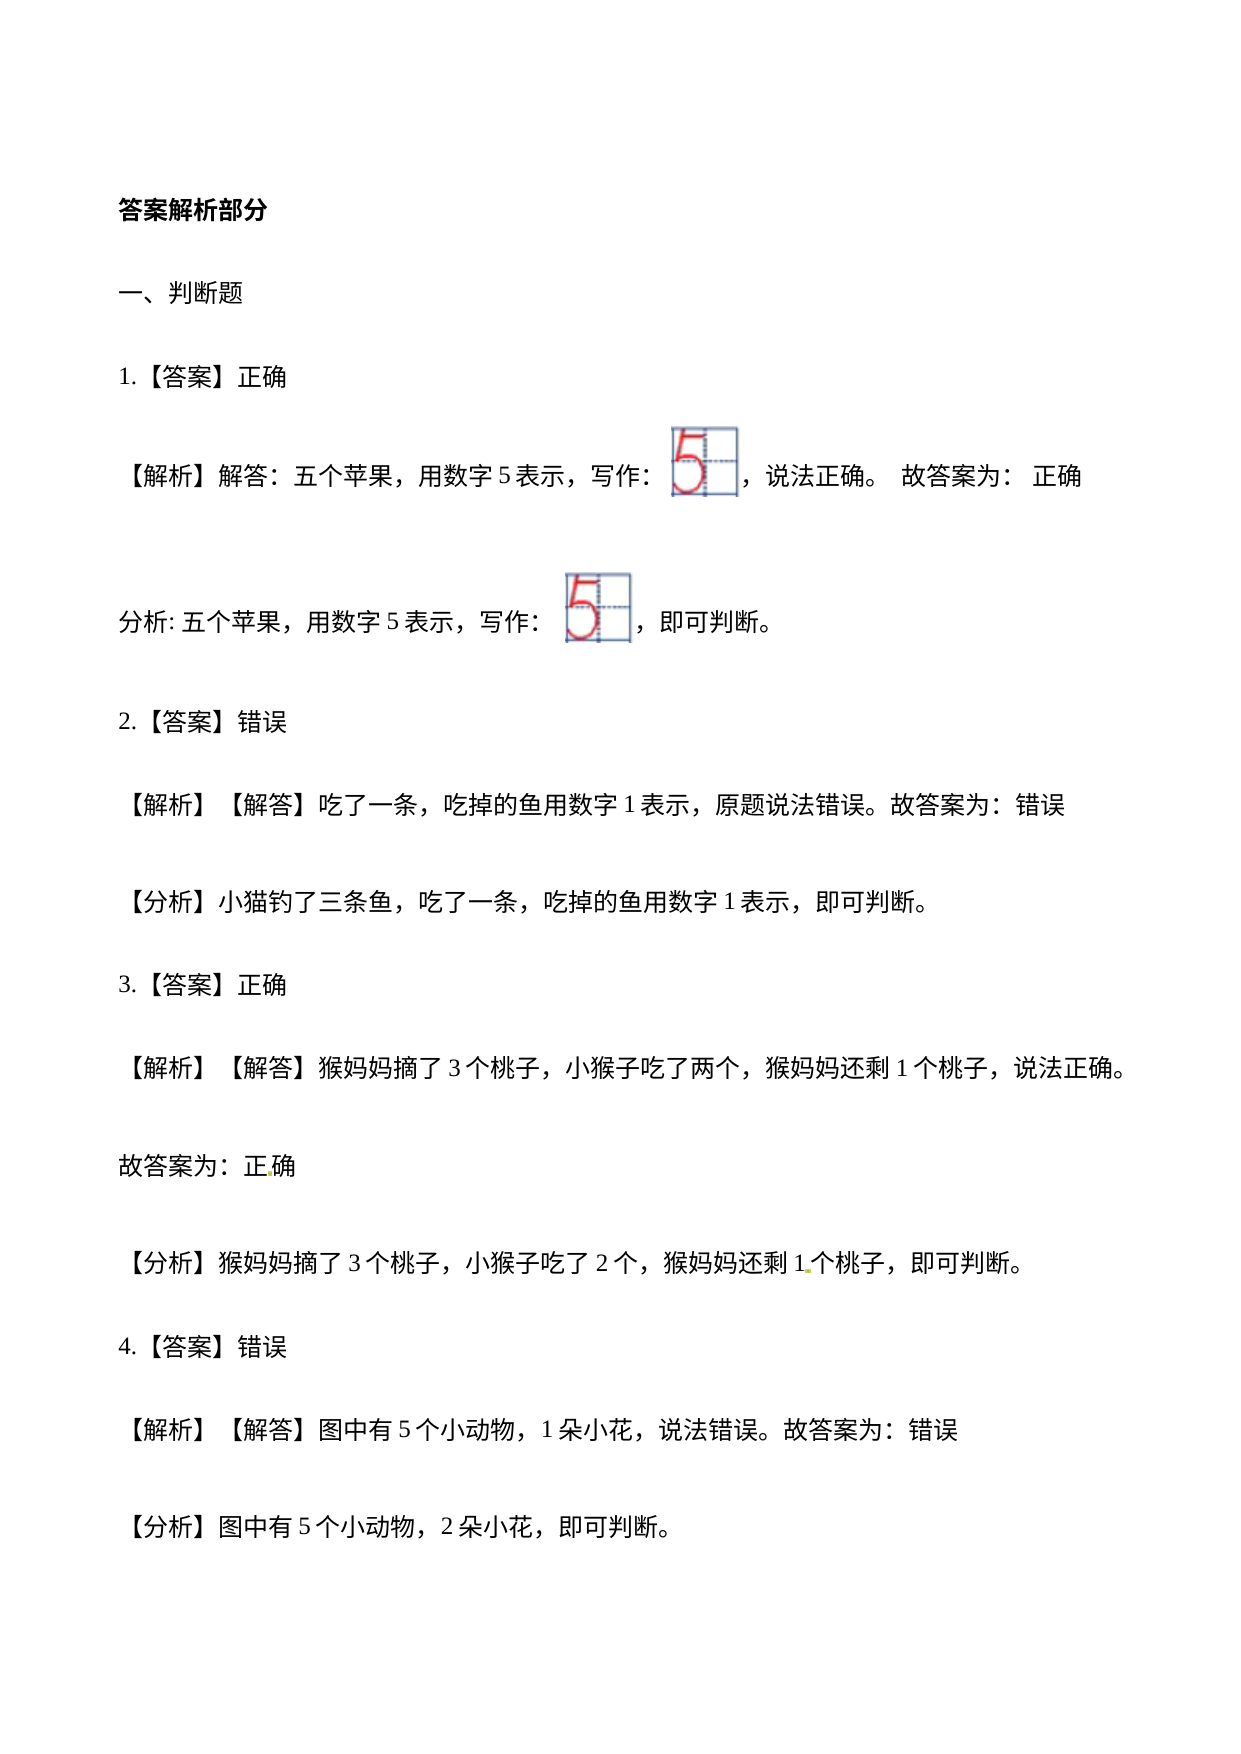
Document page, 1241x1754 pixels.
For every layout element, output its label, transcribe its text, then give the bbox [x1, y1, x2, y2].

text 【解析】【解答】猴妈妈摘了3个桃子，小猴子吃了两个，猴妈妈还剩1个桃子，说法正确。 故答案为：正确 【分析】猴妈妈摘了3个桃子，小猴子吃了2个，猴妈妈还剩1个桃子，即可判断。 [118, 1034, 1122, 1294]
text 【解析】【解答】吃了一条，吃掉的鱼用数字1表示，原题说法错误。故答案为：错误 【分析】小猫钓了三条鱼，吃了一条，吃掉的鱼用数字1表示，即可判断。 [118, 771, 1122, 933]
picture [565, 572, 634, 643]
text 答案解析部分 [118, 176, 1122, 241]
text 3.【答案】正确 [118, 951, 1122, 1016]
text 一、判断题 [118, 259, 1122, 324]
picture [671, 425, 740, 497]
text 【解析】【解答】图中有5个小动物，1朵小花，说法错误。故答案为：错误 【分析】图中有5个小动物，2朵小花，即可判断。 [118, 1396, 1122, 1558]
text 【解析】解答：五个苹果，用数字5表示，写作： ，说法正确。 故答案为： 正确 分析: 五个苹果，用数字5表示，写作： ，即可判断。 [118, 426, 1122, 669]
text 2.【答案】错误 [118, 688, 1122, 753]
text 4.【答案】错误 [118, 1313, 1122, 1378]
text 1.【答案】正确 [118, 343, 1122, 408]
